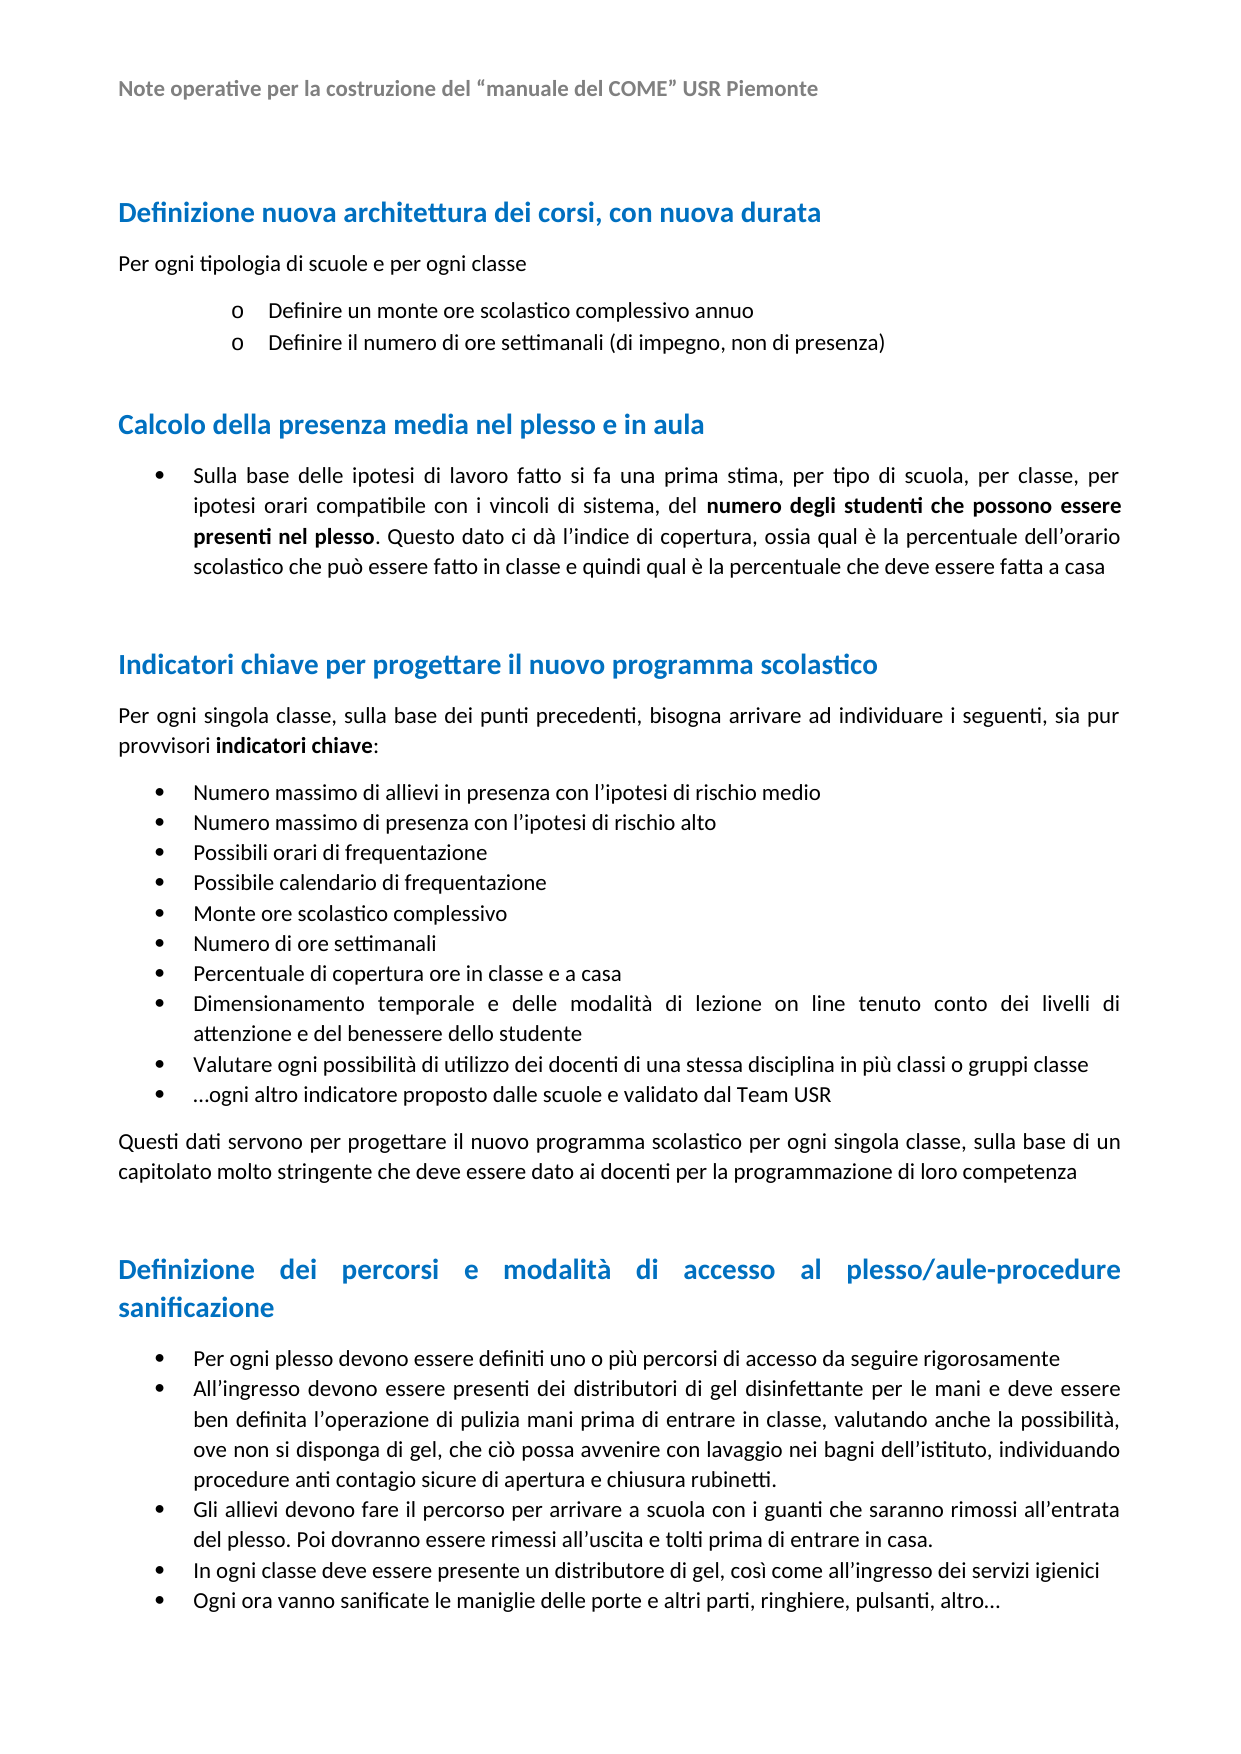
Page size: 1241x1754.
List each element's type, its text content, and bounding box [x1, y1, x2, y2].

text Definizione dei percorsi e modalità di accesso al plesso/aule-procedure sanificazione [118, 1251, 1122, 1325]
list Sulla base delle ipotesi di lavoro fatto si fa una prima stima, per tipo di scuola, per classe, per ipotesi orari compatibile con i vincoli di sistema, del numero degli studenti che possono essere presenti nel plesso. Questo dato ci dà l’indice di copertura, ossia qual è la percentuale dell’orario scolastico che può essere fatto in classe e quindi qual è la percentuale che deve essere fatta a casa [156, 461, 1122, 580]
list Per ogni plesso devono essere definiti uno o più percorsi di accesso da seguire rigorosamente [156, 1344, 1122, 1372]
list Definire un monte ore scolastico complessivo annuo [231, 296, 1122, 326]
list In ogni classe deve essere presente un distributore di gel, così come all’ingresso dei servizi igienici [156, 1556, 1122, 1584]
text Per ogni tipologia di scuole e per ogni classe [118, 249, 1122, 278]
list Numero massimo di allievi in presenza con l’ipotesi di rischio medio [156, 778, 1122, 806]
text Definizione nuova architettura dei corsi, con nuova durata [118, 194, 1122, 230]
list Percentuale di copertura ore in classe e a casa [156, 959, 1122, 987]
list Ogni ora vanno sanificate le maniglie delle porte e altri parti, ringhiere, pulsanti, altro… [156, 1586, 1122, 1614]
list Possibile calendario di frequentazione [156, 868, 1122, 897]
list Monte ore scolastico complessivo [156, 899, 1122, 927]
list Valutare ogni possibilità di utilizzo dei docenti di una stessa disciplina in più classi o gruppi classe [156, 1050, 1122, 1078]
text Indicatori chiave per progettare il nuovo programma scolastico [118, 646, 1122, 681]
list Possibili orari di frequentazione [156, 838, 1122, 866]
list Dimensionamento temporale e delle modalità di lezione on line tenuto conto dei livelli di attenzione e del benessere dello studente [156, 989, 1122, 1048]
text Questi dati servono per progettare il nuovo programma scolastico per ogni singola classe, sulla base di un capitolato molto stringente che deve essere dato ai docenti per la programmazione di loro competenza [118, 1127, 1122, 1185]
list Numero di ore settimanali [156, 929, 1122, 957]
list Gli allievi devono fare il percorso per arrivare a scuola con i guanti che saranno rimossi all’entrata del plesso. Poi dovranno essere rimessi all’uscita e tolti prima di entrare in casa. [156, 1495, 1122, 1554]
list Definire il numero di ore settimanali (di impegno, non di presenza) [231, 328, 1122, 357]
text Per ogni singola classe, sulla base dei punti precedenti, bisogna arrivare ad individuare i seguenti, sia pur provvisori indicatori chiave: [118, 701, 1122, 759]
list All’ingresso devono essere presenti dei distributori di gel disinfettante per le mani e deve essere ben definita l’operazione di pulizia mani prima di entrare in classe, valutando anche la possibilità, ove non si disponga di gel, che ciò possa avvenire con lavaggio nei bagni dell’istituto, individuando procedure anti contagio sicure di apertura e chiusura rubinetti. [156, 1374, 1122, 1493]
list …ogni altro indicatore proposto dalle scuole e validato dal Team USR [156, 1080, 1122, 1108]
text Calcolo della presenza media nel plesso e in aula [118, 406, 1122, 442]
list Numero massimo di presenza con l’ipotesi di rischio alto [156, 808, 1122, 836]
